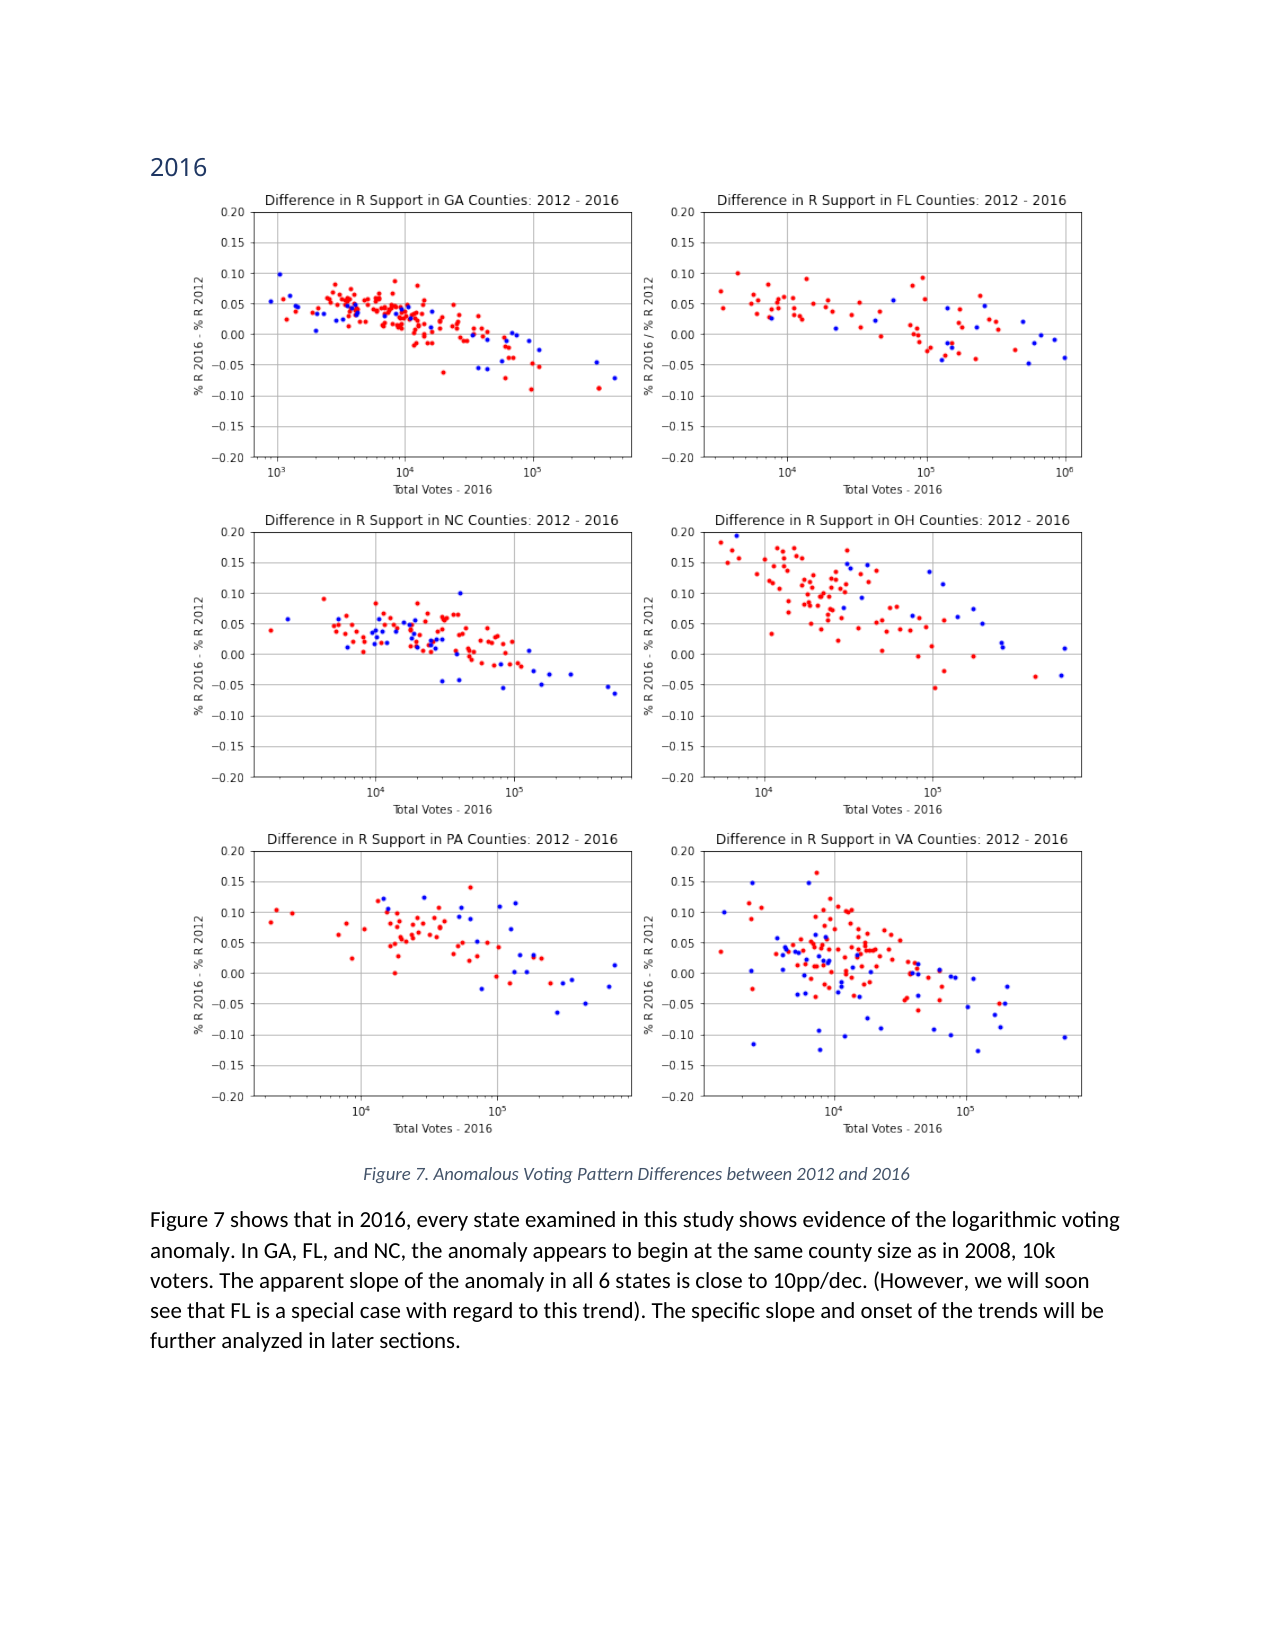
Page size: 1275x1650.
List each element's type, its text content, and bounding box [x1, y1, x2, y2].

text Figure 7 shows that in 2016, every state examined in this study shows evidence of the logarithmic voting anomaly. In GA, FL, and NC, the anomaly appears to begin at the same county size as in 2008, 10k voters. The apparent slope of the anomaly in all 6 states is close to 10pp/dec. (However, we will soon see that FL is a special case with regard to this trend). The specific slope and onset of the trends will be further analyzed in later sections. [150, 1206, 1125, 1354]
picture [187, 825, 1088, 1143]
picture [187, 186, 1088, 504]
picture [187, 506, 1088, 824]
subtitle 2016 [150, 150, 1125, 184]
